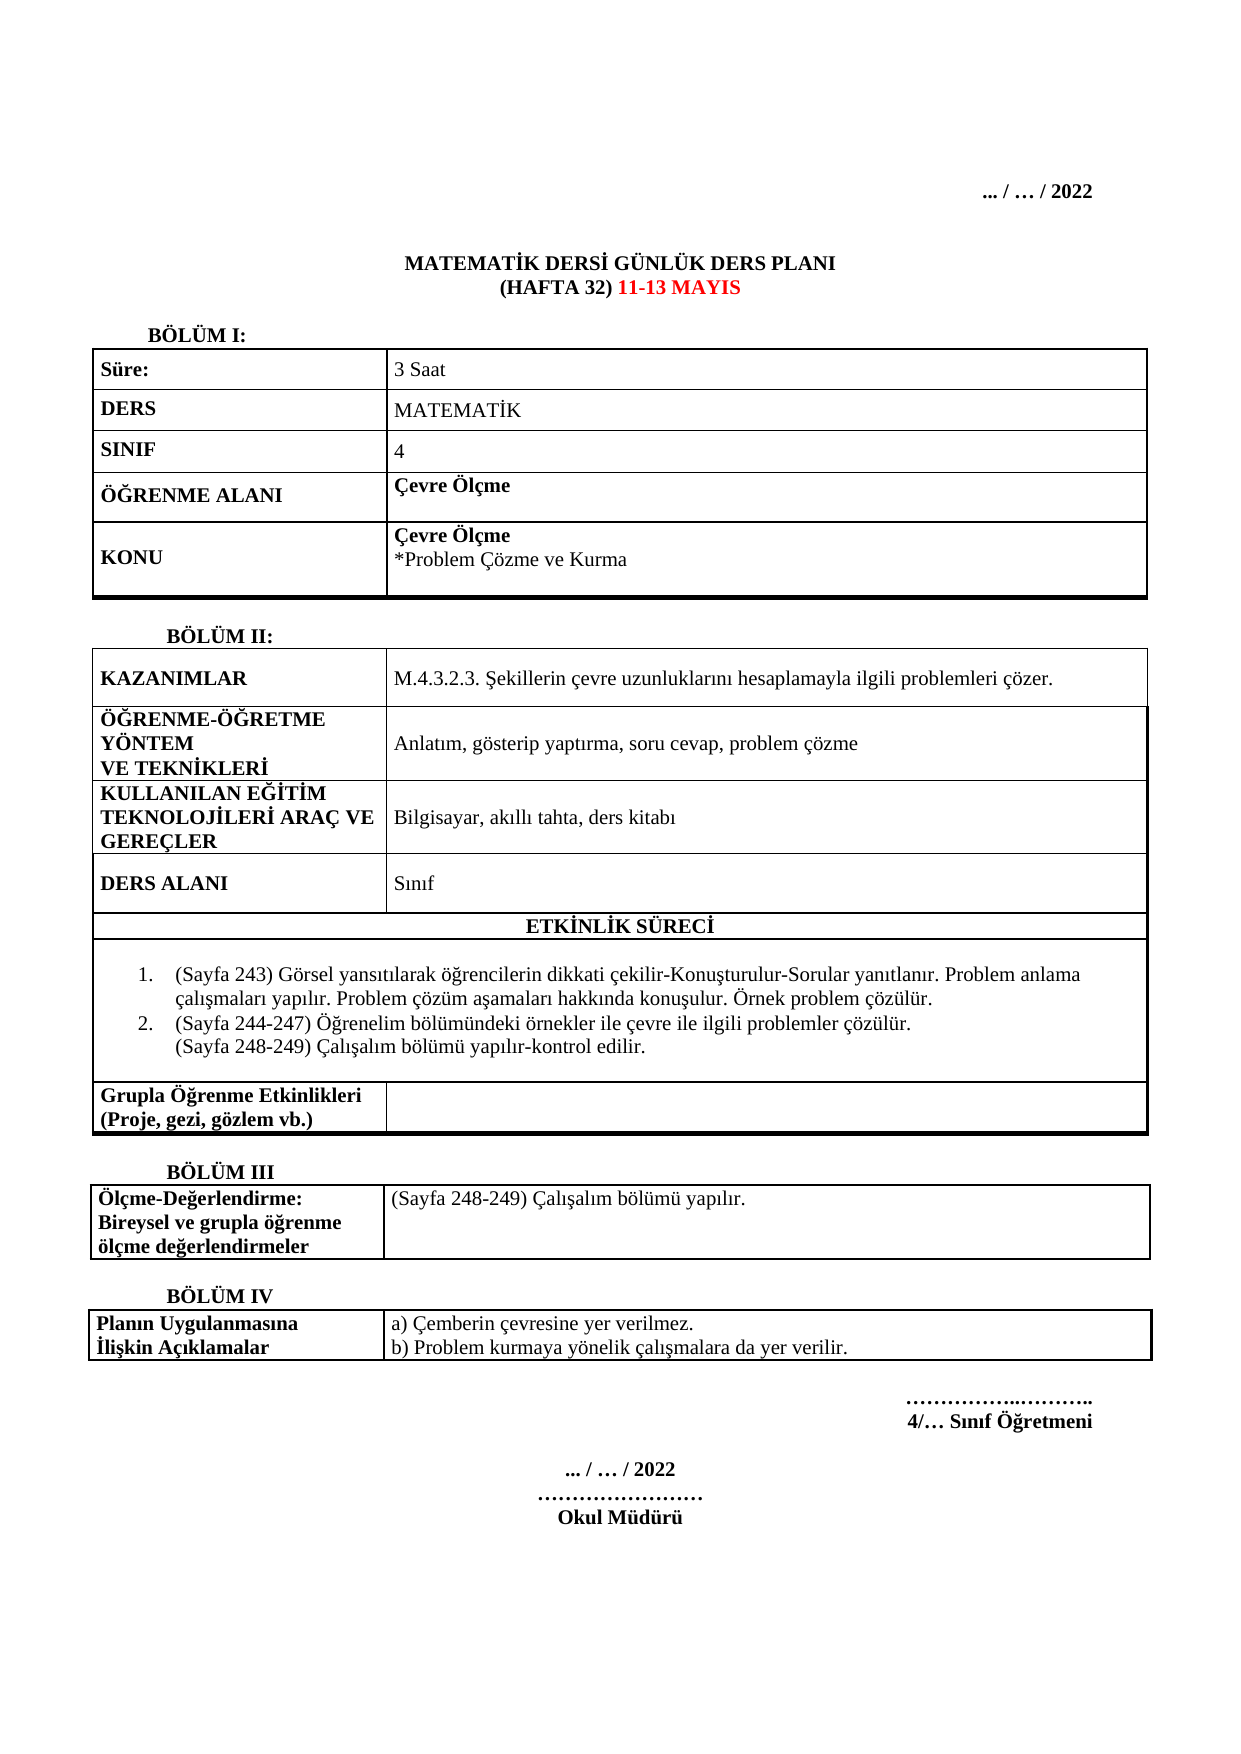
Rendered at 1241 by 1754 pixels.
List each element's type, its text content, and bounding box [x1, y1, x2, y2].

table_header Süre: [94, 350, 386, 389]
text BÖLÜM I: [148, 323, 1092, 347]
text ……………..……….. [148, 1385, 1092, 1409]
subtitle BÖLÜM III [148, 1160, 1092, 1184]
table_cell Anlatım, gösterip yaptırma, soru cevap, problem çözme [387, 707, 1146, 779]
table_cell DERS ALANI [94, 854, 386, 912]
text ... / … / 2022 [148, 1457, 1092, 1481]
text 4/… Sınıf Öğretmeni [148, 1409, 1092, 1433]
table_header 3 Saat [388, 350, 1146, 389]
table_cell 4 [388, 431, 1146, 471]
text ... / … / 2022 [148, 179, 1092, 203]
table_header a) Çemberin çevresine yer verilmez. b) Problem kurmaya yönelik çalışmalara da yer verilir. [385, 1311, 1150, 1359]
table_cell [387, 1083, 1146, 1131]
table_cell Grupla Öğrenme Etkinlikleri (Proje, gezi, gözlem vb.) [94, 1083, 386, 1131]
table_header Ölçme-Değerlendirme: Bireysel ve grupla öğrenme ölçme değerlendirmeler [92, 1186, 383, 1258]
table_cell Çevre Ölçme [388, 473, 1146, 521]
table_header Planın Uygulanmasına İlişkin Açıklamalar [90, 1311, 383, 1359]
table_cell MATEMATİK [388, 390, 1146, 430]
table_cell Çevre Ölçme *Problem Çözme ve Kurma [388, 523, 1146, 595]
table_header M.4.3.2.3. Şekillerin çevre uzunluklarını hesaplamayla ilgili problemleri çözer. [387, 649, 1147, 706]
table_cell Bilgisayar, akıllı tahta, ders kitabı [387, 781, 1146, 853]
text Okul Müdürü [148, 1505, 1092, 1529]
table_cell ÖĞRENME ALANI [94, 473, 386, 521]
table_cell KULLANILAN EĞİTİM TEKNOLOJİLERİ ARAÇ VE GEREÇLER [93, 781, 386, 853]
text BÖLÜM II: [148, 624, 1092, 648]
table_cell ETKİNLİK SÜRECİ [94, 914, 1146, 938]
table_cell KONU [94, 523, 386, 595]
table_header KAZANIMLAR [93, 649, 386, 706]
subtitle BÖLÜM IV [148, 1284, 1092, 1308]
text …………………… [148, 1481, 1092, 1505]
table_cell DERS [94, 390, 386, 430]
text (HAFTA 32) 11-13 MAYIS [148, 275, 1092, 299]
table_cell ÖĞRENME-ÖĞRETME YÖNTEM VE TEKNİKLERİ [93, 707, 386, 779]
text MATEMATİK DERSİ GÜNLÜK DERS PLANI [148, 251, 1092, 275]
table_header (Sayfa 248-249) Çalışalım bölümü yapılır. [385, 1186, 1149, 1258]
table_cell SINIF [94, 431, 386, 471]
table_cell Sınıf [387, 854, 1146, 912]
table_cell (Sayfa 243) Görsel yansıtılarak öğrencilerin dikkati çekilir-Konuşturulur-Sorular yanıtlanır. Problem anlama çalışmaları yapılır. Problem çözüm aşamaları hakkında konuşulur. Örnek problem çözülür. (Sayfa 244-247) Öğrenelim bölümündeki örnekler ile çevre ile ilgili problemler çözülür. (Sayfa 248-249) Çalışalım bölümü yapılır-kontrol edilir. [94, 940, 1146, 1081]
